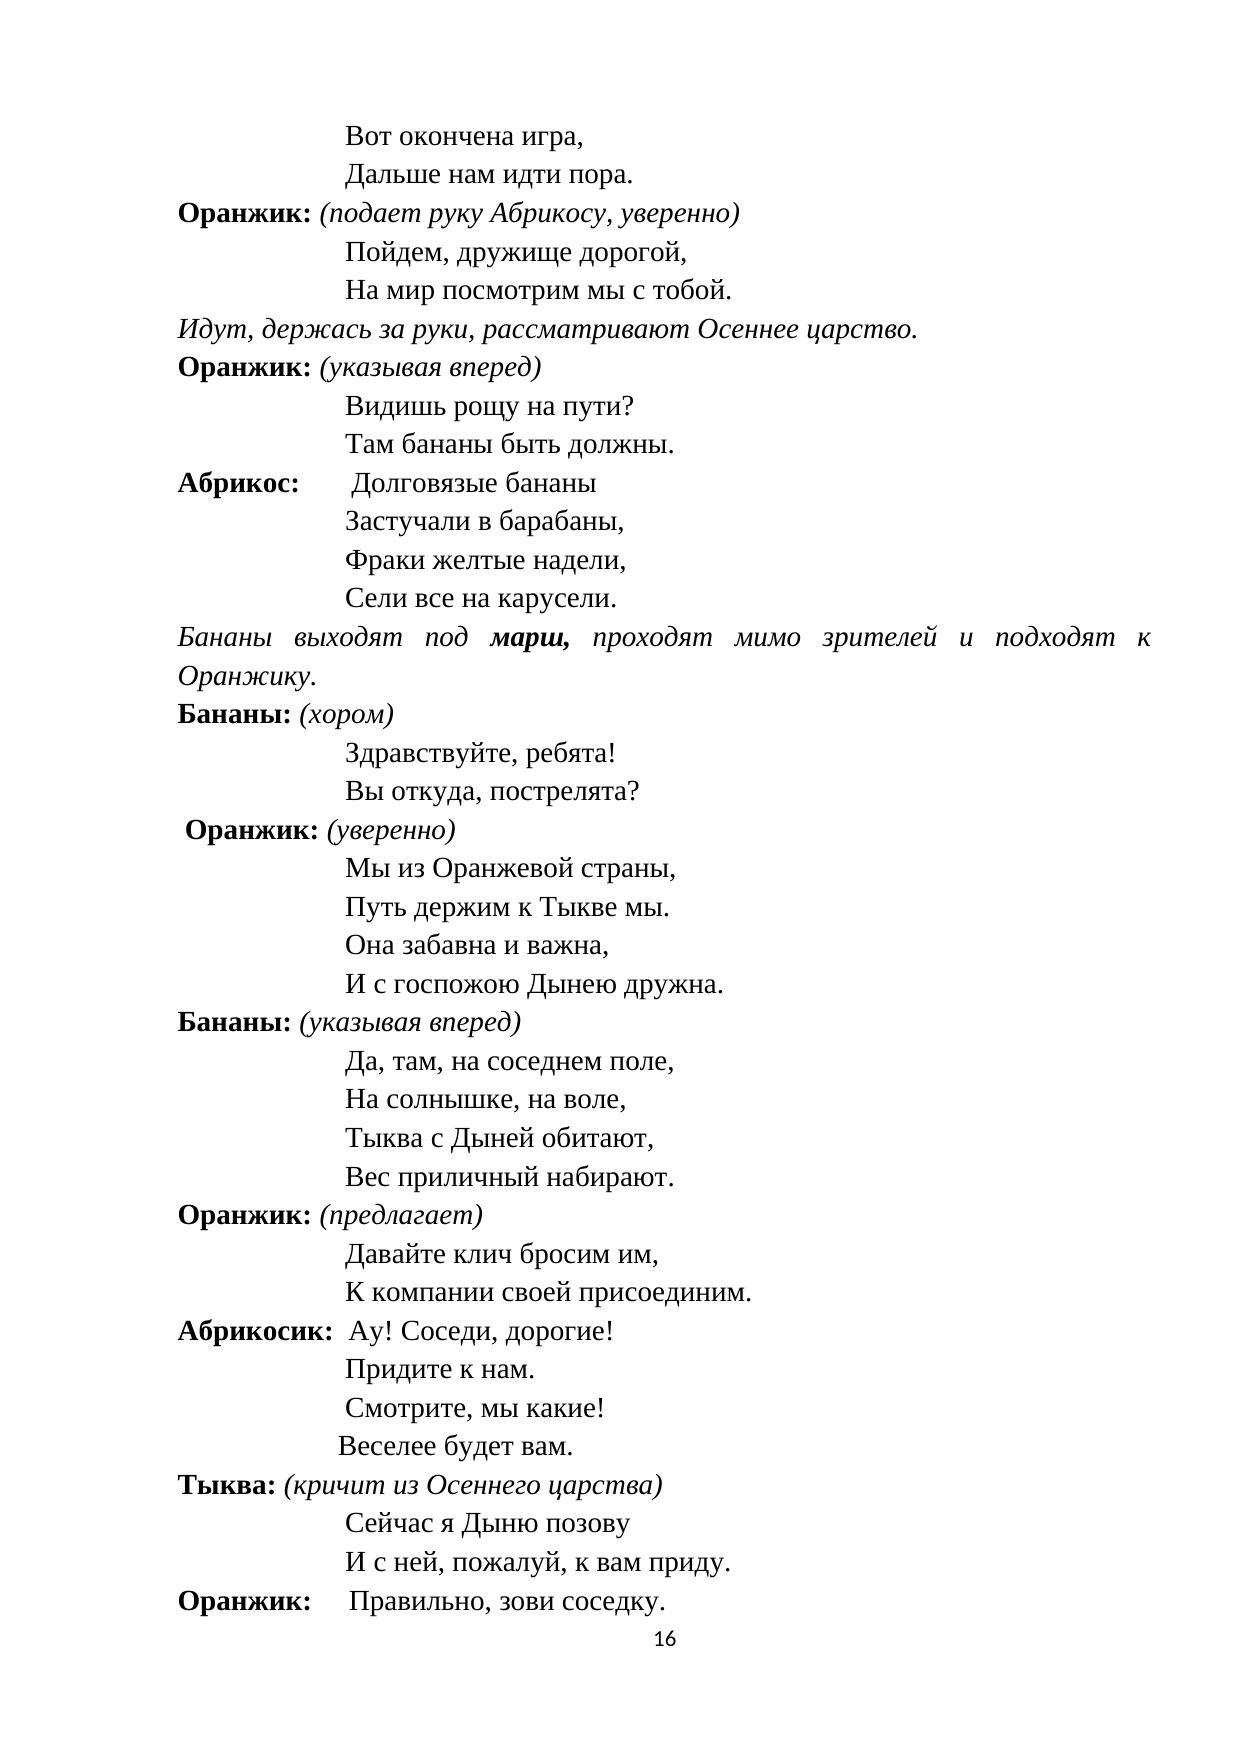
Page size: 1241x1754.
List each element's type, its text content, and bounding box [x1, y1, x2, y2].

text Мы из Оранжевой страны, [177, 850, 1152, 884]
text Да, там, на соседнем поле, [177, 1043, 1152, 1077]
text На мир посмотрим мы с тобой. [177, 272, 1152, 306]
text Смотрите, мы какие! [177, 1390, 1152, 1423]
text Вес приличный набирают. [177, 1159, 1152, 1192]
text Бананы выходят под марш, проходят мимо зрителей и подходят к Оранжику. [177, 619, 1152, 691]
text Сейчас я Дыню позову [177, 1506, 1152, 1539]
text Видишь рощу на пути? [177, 388, 1152, 421]
text Оранжик: (уверенно) [177, 812, 1152, 845]
text Оранжик: (предлагает) [177, 1197, 1152, 1231]
text Бананы: (указывая вперед) [177, 1004, 1152, 1038]
text Здравствуйте, ребята! [177, 735, 1152, 768]
text Идут, держась за руки, рассматривают Осеннее царство. [177, 311, 1152, 344]
text Застучали в барабаны, [177, 503, 1152, 537]
text Фраки желтые надели, [177, 542, 1152, 576]
text Веселее будет вам. [177, 1428, 1152, 1462]
text Абрикосик: Ау! Соседи, дорогие! [177, 1313, 1152, 1346]
text Вы откуда, пострелята? [177, 773, 1152, 807]
text Она забавна и важна, [177, 927, 1152, 961]
text Сели все на карусели. [177, 581, 1152, 614]
text Оранжик: (подает руку Абрикосу, уверенно) [177, 195, 1152, 229]
text Путь держим к Тыкве мы. [177, 889, 1152, 922]
text Дальше нам идти пора. [177, 157, 1152, 190]
text Оранжик: Правильно, зови соседку. [177, 1583, 1152, 1616]
text Тыква: (кричит из Осеннего царства) [177, 1467, 1152, 1501]
text Давайте клич бросим им, [177, 1236, 1152, 1269]
text На солнышке, на воле, [177, 1082, 1152, 1115]
text Оранжик: (указывая вперед) [177, 349, 1152, 383]
text Придите к нам. [177, 1351, 1152, 1385]
text И с ней, пожалуй, к вам приду. [177, 1544, 1152, 1578]
text Там бананы быть должны. [177, 426, 1152, 460]
text Абрикос: Долговязые бананы [177, 465, 1152, 498]
text Бананы: (хором) [177, 696, 1152, 730]
text Тыква с Дыней обитают, [177, 1120, 1152, 1154]
text И с госпожою Дынею дружна. [177, 966, 1152, 999]
text Вот окончена игра, [177, 118, 1152, 152]
text Пойдем, дружище дорогой, [177, 234, 1152, 267]
text К компании своей присоединим. [177, 1274, 1152, 1308]
